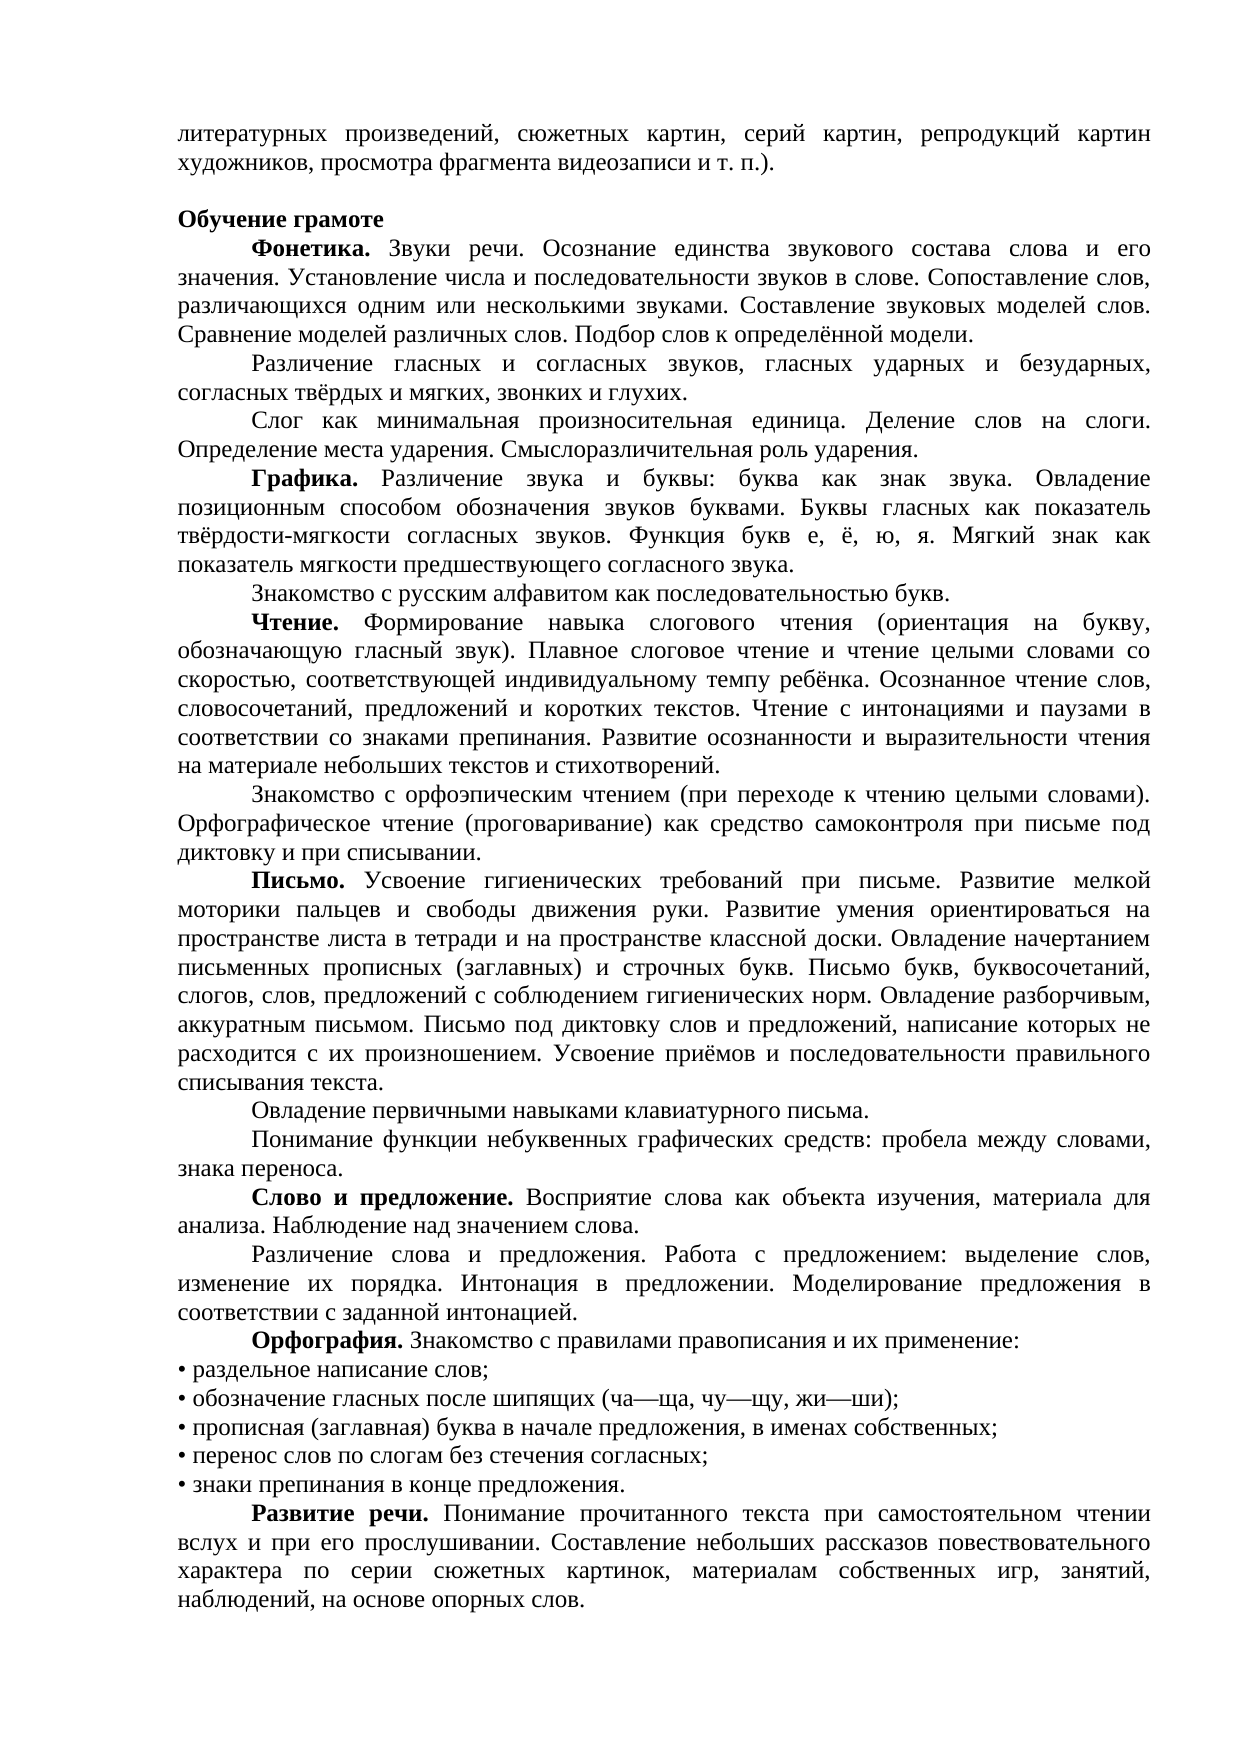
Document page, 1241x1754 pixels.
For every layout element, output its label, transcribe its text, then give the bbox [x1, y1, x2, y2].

text Письмо. Усвоение гигиенических требований при письме. Развитие мелкой моторики пальцев и свободы движения руки. Развитие умения ориентироваться на пространстве листа в тетради и на пространстве классной доски. Овладение начертанием письменных прописных (заглавных) и строчных букв. Письмо букв, буквосочетаний, слогов, слов, предложений с соблюдением гигиенических норм. Овладение разборчивым, аккуратным письмом. Письмо под диктовку слов и предложений, написание которых не расходится с их произношением. Усвоение приёмов и последовательности правильного списывания текста. [177, 866, 1152, 1096]
text • прописная (заглавная) буква в начале предложения, в именах собственных; [177, 1412, 1152, 1441]
text Развитие речи. Понимание прочитанного текста при самостоятельном чтении вслух и при его прослушивании. Составление небольших рассказов повествовательного характера по серии сюжетных картинок, материалам собственных игр, занятий, наблюдений, на основе опорных слов. [177, 1498, 1152, 1613]
text • раздельное написание слов; [177, 1354, 1152, 1383]
text Знакомство с орфоэпическим чтением (при переходе к чтению целыми словами). Орфографическое чтение (проговаривание) как средство самоконтроля при письме под диктовку и при списывании. [177, 779, 1152, 866]
text • обозначение гласных после шипящих (ча—ща, чу—щу, жи—ши); [177, 1383, 1152, 1412]
text Фонетика. Звуки речи. Осознание единства звукового состава слова и его значения. Установление числа и последовательности звуков в слове. Сопоставление слов, различающихся одним или несколькими звуками. Составление звуковых моделей слов. Сравнение моделей различных слов. Подбор слов к определённой модели. [177, 233, 1152, 348]
text Слово и предложение. Восприятие слова как объекта изучения, материала для анализа. Наблюдение над значением слова. [177, 1182, 1152, 1239]
text Обучение грамоте [177, 204, 1152, 233]
text Чтение. Формирование навыка слогового чтения (ориентация на букву, обозначающую гласный звук). Плавное слоговое чтение и чтение целыми словами со скоростью, соответствующей индивидуальному темпу ребёнка. Осознанное чтение слов, словосочетаний, предложений и коротких текстов. Чтение с интонациями и паузами в соответствии со знаками препинания. Развитие осознанности и выразительности чтения на материале небольших текстов и стихотворений. [177, 607, 1152, 779]
text Орфография. Знакомство с правилами правописания и их применение: [177, 1326, 1152, 1354]
text Слог как минимальная произносительная единица. Деление слов на слоги. Определение места ударения. Смыслоразличительная роль ударения. [177, 406, 1152, 463]
text Графика. Различение звука и буквы: буква как знак звука. Овладение позиционным способом обозначения звуков буквами. Буквы гласных как показатель твёрдости-мягкости согласных звуков. Функция букв е, ё, ю, я. Мягкий знак как показатель мягкости предшествующего согласного звука. [177, 463, 1152, 578]
text Понимание функции небуквенных графических средств: пробела между словами, знака переноса. [177, 1124, 1152, 1182]
text • перенос слов по слогам без стечения согласных; [177, 1441, 1152, 1469]
text Знакомство с русским алфавитом как последовательностью букв. [177, 578, 1152, 607]
text Различение слова и предложения. Работа с предложением: выделение слов, изменение их порядка. Интонация в предложении. Моделирование предложения в соответствии с заданной интонацией. [177, 1239, 1152, 1326]
text Различение гласных и согласных звуков, гласных ударных и безударных, согласных твёрдых и мягких, звонких и глухих. [177, 348, 1152, 406]
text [177, 118, 1152, 176]
text Овладение первичными навыками клавиатурного письма. [177, 1096, 1152, 1124]
text • знаки препинания в конце предложения. [177, 1469, 1152, 1498]
